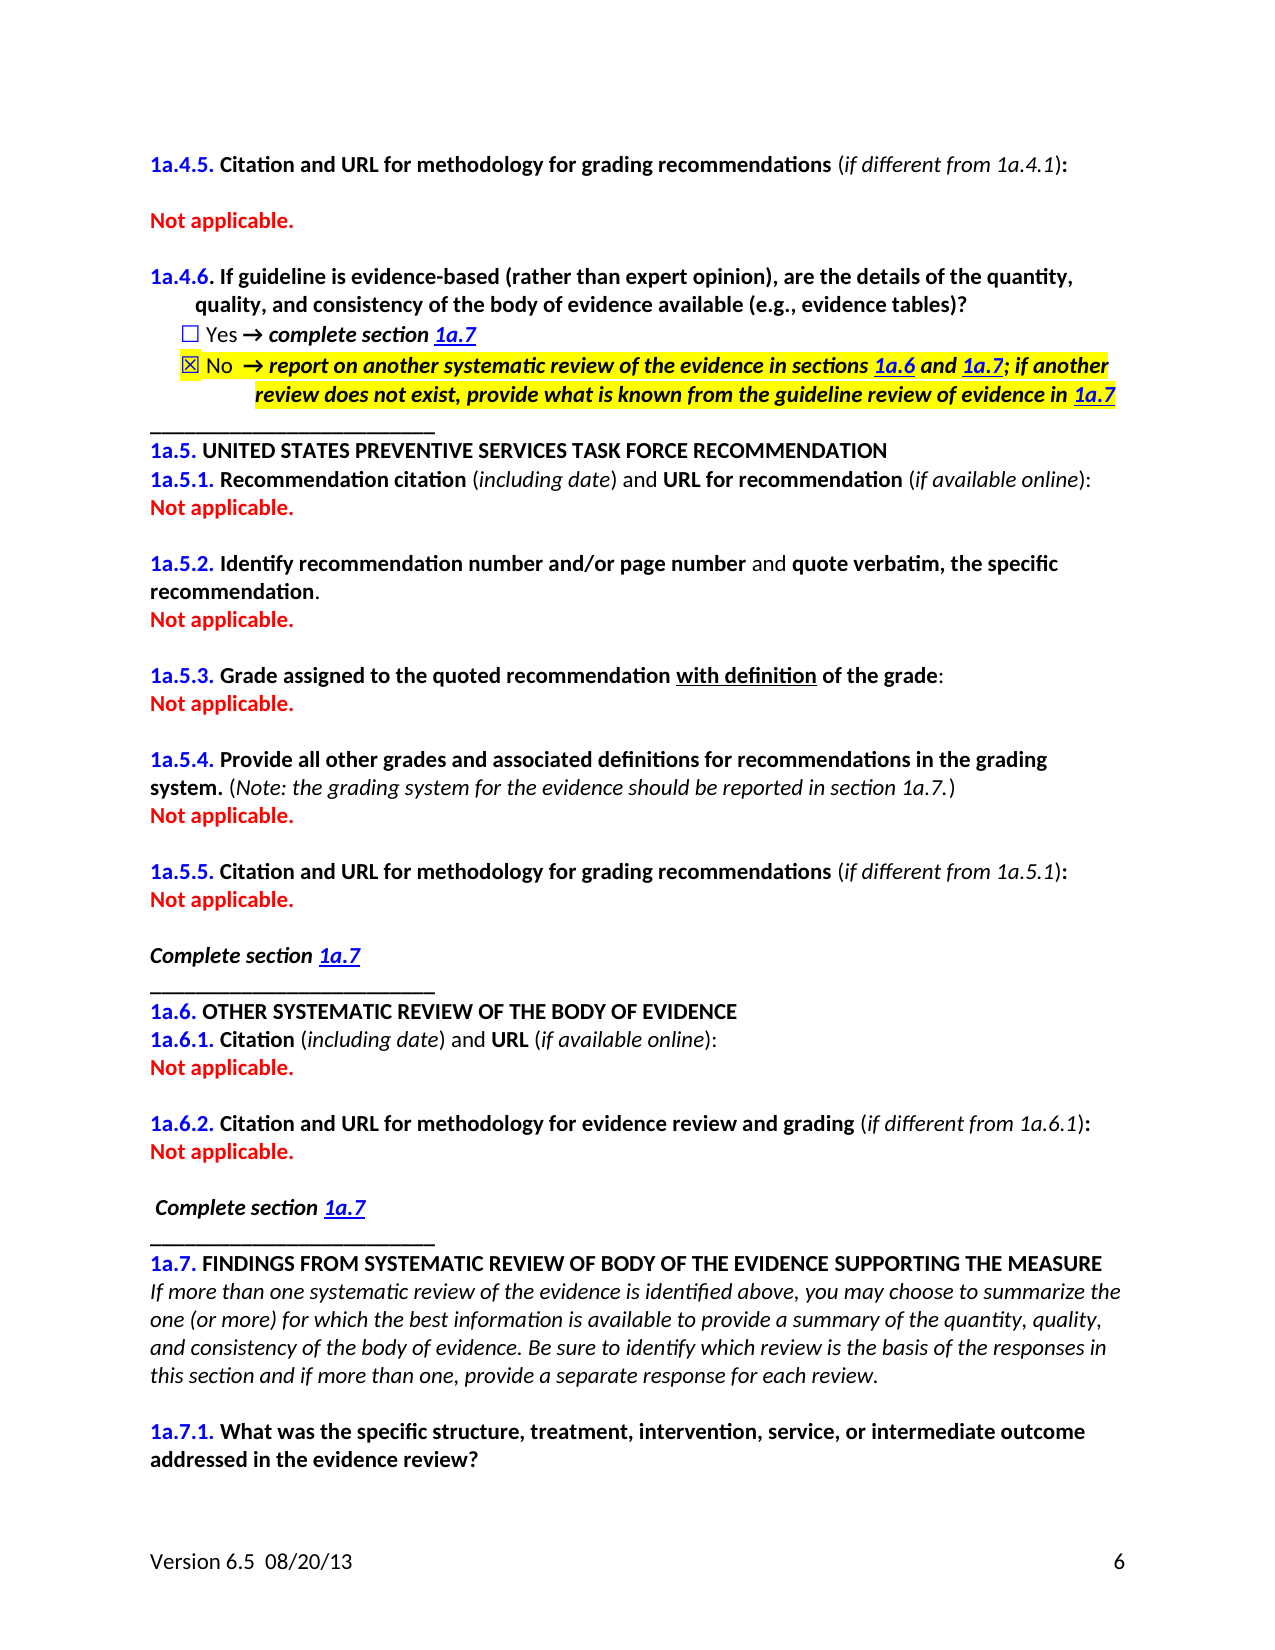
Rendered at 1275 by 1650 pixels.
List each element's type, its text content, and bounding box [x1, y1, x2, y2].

text Not applicable. [150, 1053, 1125, 1081]
text Complete section 1a.7 [150, 1193, 1125, 1221]
text 1a.4.5. Citation and URL for methodology for grading recommendations (if different from 1a.4.1): [150, 150, 1125, 178]
text Not applicable. [150, 801, 1125, 829]
text Not applicable. [150, 1137, 1125, 1165]
text 1a.7.1. What was the specific structure, treatment, intervention, service, or intermediate outcome addressed in the evidence review? [150, 1417, 1125, 1473]
text 1a.6.1. Citation (including date) and URL (if available online): [150, 1025, 1125, 1053]
text 1a.7. FINDINGS FROM SYSTEMATIC REVIEW OF BODY OF THE EVIDENCE supporting the measure [150, 1249, 1125, 1277]
text 1a.5.2. Identify recommendation number and/or page number and quote verbatim, the specific recommendation. [150, 549, 1125, 605]
text _________________________ [150, 1221, 1125, 1249]
text 1a.6. OTHER SYSTEMATIC REVIEW OF THE BODY OF EVIDENCE [150, 997, 1125, 1025]
text 1a.5.5. Citation and URL for methodology for grading recommendations (if different from 1a.5.1): [150, 857, 1125, 885]
text 1a.5.3. Grade assigned to the quoted recommendation with definition of the grade: [150, 661, 1125, 689]
text _________________________ [150, 409, 1125, 437]
text Not applicable. [150, 885, 1125, 913]
text Not applicable. [150, 493, 1125, 521]
text 1a.5. UNITED STATES PREVENTIVE SERVICES TASK FORCE RECOMMENDATION [150, 437, 1125, 465]
text _________________________ [150, 969, 1125, 997]
text Yes → complete section 1a.7 [180, 318, 1125, 349]
text 1a.5.1. Recommendation citation (including date) and URL for recommendation (if available online): [150, 465, 1125, 493]
text 1a.6.2. Citation and URL for methodology for evidence review and grading (if different from 1a.6.1): [150, 1109, 1125, 1137]
text 1a.4.6. If guideline is evidence-based (rather than expert opinion), are the details of the quantity, quality, and consistency of the body of evidence available (e.g., evidence tables)? [150, 262, 1125, 318]
text No → report on another systematic review of the evidence in sections 1a.6 and 1a.7; if another review does not exist, provide what is known from the guideline review of evidence in 1a.7 [180, 349, 1125, 409]
text 1a.5.4. Provide all other grades and associated definitions for recommendations in the grading system. (Note: the grading system for the evidence should be reported in section 1a.7.) [150, 745, 1125, 801]
text Not applicable. [150, 605, 1125, 633]
text Not applicable. [150, 689, 1125, 717]
text Not applicable. [150, 206, 1125, 234]
text If more than one systematic review of the evidence is identified above, you may choose to summarize the one (or more) for which the best information is available to provide a summary of the quantity, quality, and consistency of the body of evidence. Be sure to identify which review is the basis of the responses in this section and if more than one, provide a separate response for each review. [150, 1277, 1125, 1389]
text Complete section 1a.7 [150, 941, 1125, 969]
